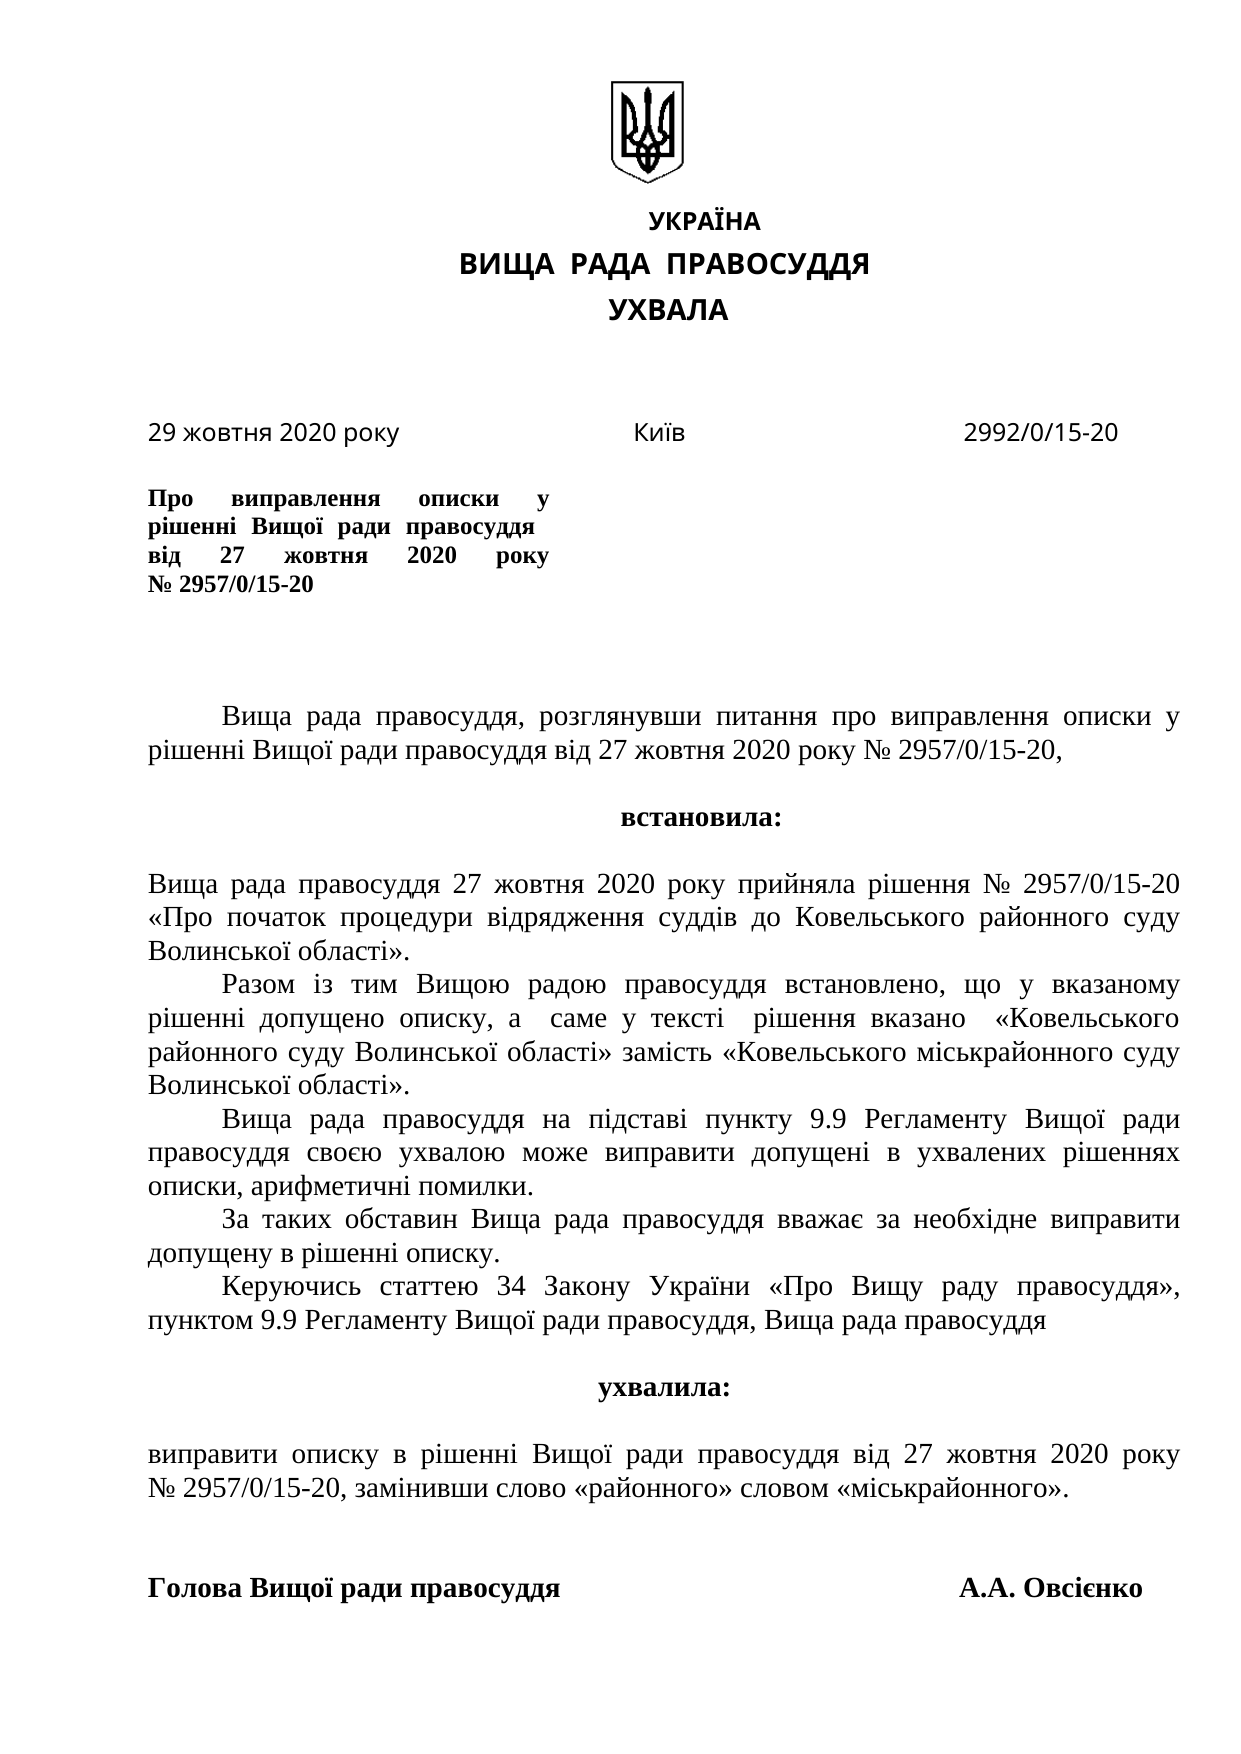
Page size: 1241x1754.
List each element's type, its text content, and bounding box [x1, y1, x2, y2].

text Вища рада правосуддя на підставі пункту 9.9 Регламенту Вищої ради правосуддя своєю ухвалою може виправити допущені в ухвалених рішеннях описки, арифметичні помилки. [148, 1101, 1181, 1201]
text встановила: [148, 799, 1181, 832]
table_header 29 жовтня 2020 року [136, 415, 476, 449]
text виправити описку в рішенні Вищої ради правосуддя від 27 жовтня 2020 року № 2957/0/15-20, замінивши слово «районного» словом «міськрайонного». [148, 1436, 1181, 1503]
text Разом із тим Вищою радою правосуддя встановлено, що у вказаному рішенні допущено описку, а саме у тексті рішення вказано «Ковельського районного суду Волинської області» замість «Ковельського міськрайонного суду Волинської області». [148, 967, 1181, 1101]
text Вища рада правосуддя 27 жовтня 2020 року прийняла рішення № 2957/0/15-20 «Про початок процедури відрядження суддів до Ковельського районного суду Волинської області». [148, 866, 1181, 967]
text ухвалила: [148, 1369, 1181, 1403]
text Керуючись статтею 34 Закону України «Про Вищу раду правосуддя», пунктом 9.9 Регламенту Вищої ради правосуддя, Вища рада правосуддя [148, 1268, 1181, 1336]
text ВИЩА РАДА ПРАВОСУДДЯ [148, 243, 1181, 283]
picture [608, 78, 691, 185]
text За таких обставин Вища рада правосуддя вважає за необхідне виправити допущену в рішенні описку. [148, 1201, 1181, 1268]
table_header Київ [476, 415, 804, 449]
text УХВАЛА [148, 289, 1181, 329]
table_header Про виправлення описки у рішенні Вищої ради правосуддя від 27 жовтня 2020 року № 2957/0/15-20 [136, 483, 561, 598]
table_header 2992/0/15-20 [804, 415, 1181, 449]
text УКРАЇНА [148, 203, 1181, 237]
text Голова Вищої ради правосуддя А.А. Овсієнко [148, 1570, 1181, 1604]
text Вища рада правосуддя, розглянувши питання про виправлення описки у рішенні Вищої ради правосуддя від 27 жовтня 2020 року № 2957/0/15-20, [148, 698, 1181, 765]
